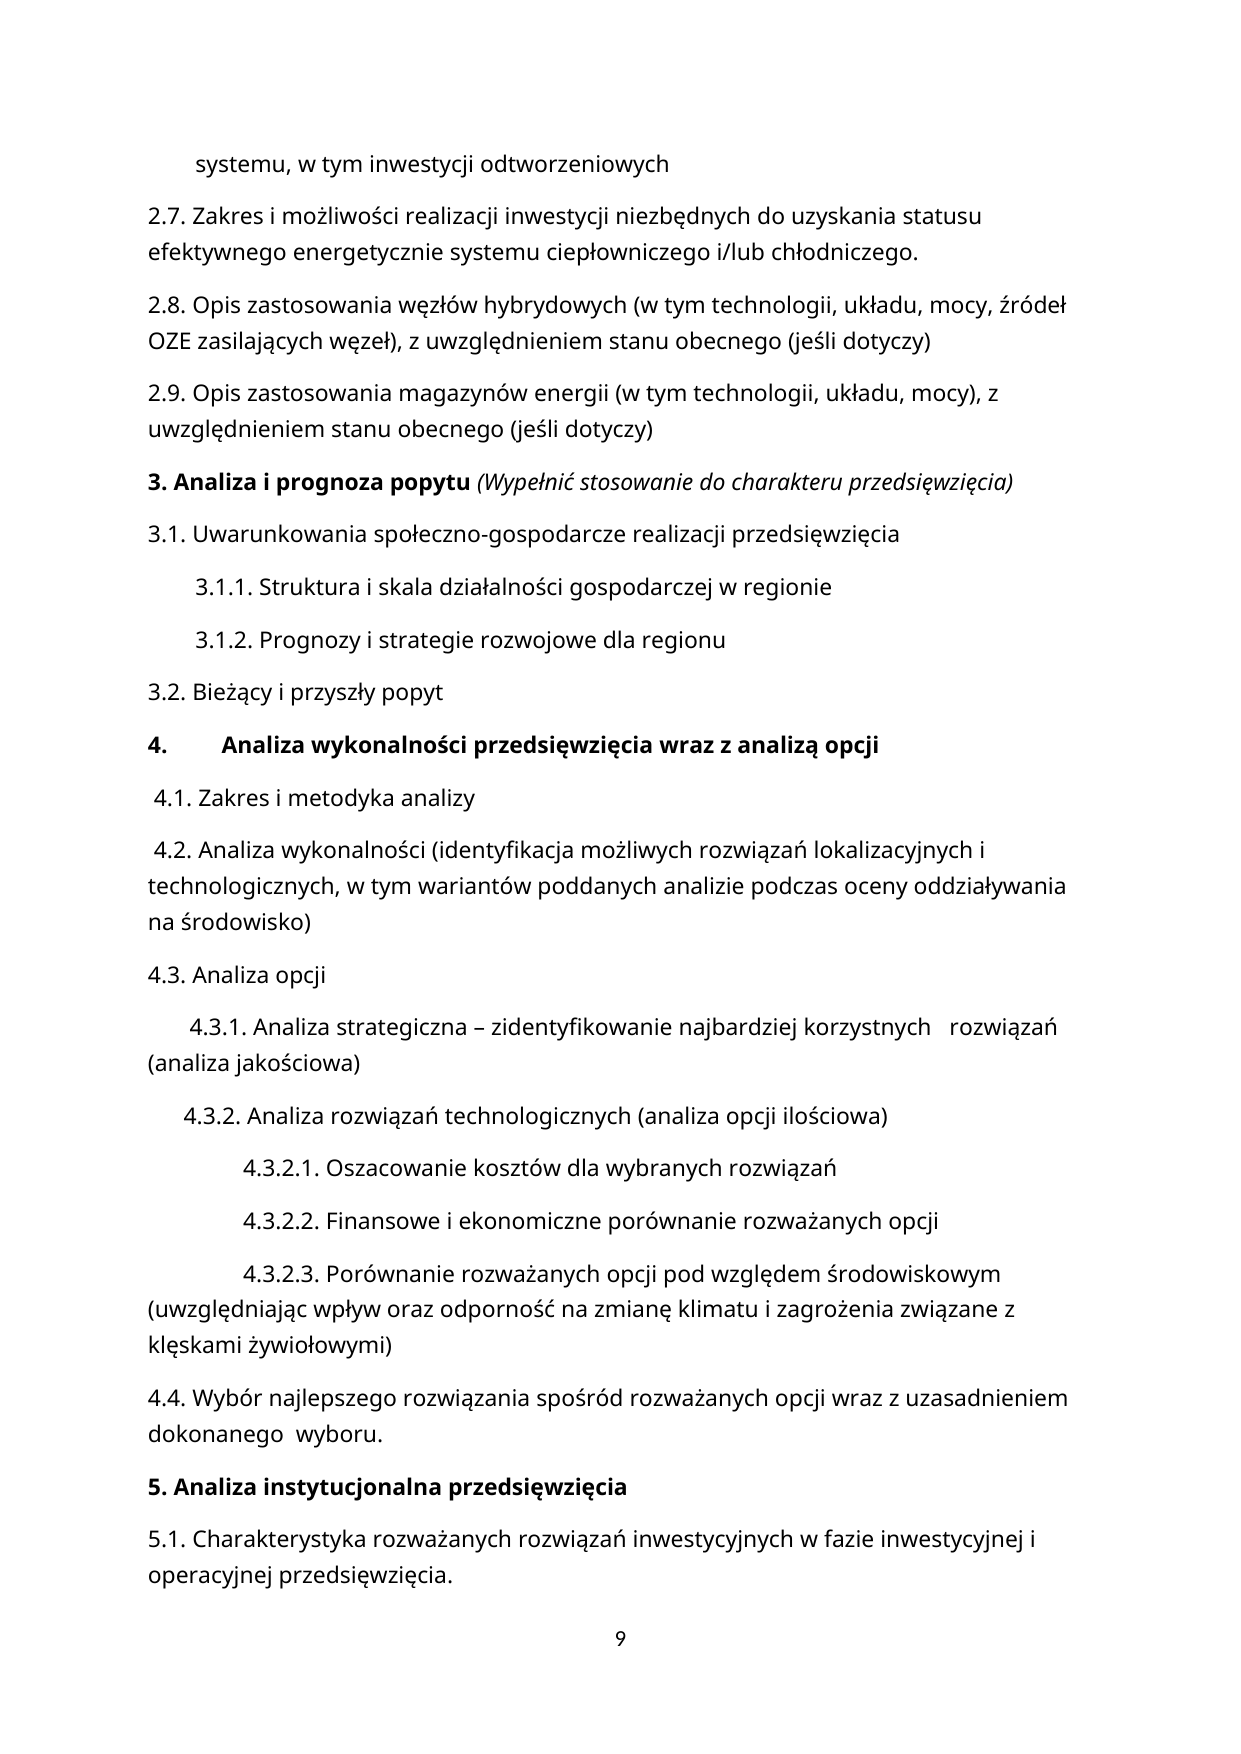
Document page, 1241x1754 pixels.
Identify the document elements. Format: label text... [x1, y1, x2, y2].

text 4.3.2.1. Oszacowanie kosztów dla wybranych rozwiązań [148, 1152, 1093, 1183]
text 3.1.2. Prognozy i strategie rozwojowe dla regionu [148, 624, 1093, 655]
text 3. Analiza i prognoza popytu (Wypełnić stosowanie do charakteru przedsięwzięcia) [148, 466, 1093, 497]
text 2.7. Zakres i możliwości realizacji inwestycji niezbędnych do uzyskania statusu efektywnego energetycznie systemu ciepłowniczego i/lub chłodniczego. [148, 200, 1093, 267]
text 3.2. Bieżący i przyszły popyt [148, 676, 1093, 707]
text 5. Analiza instytucjonalna przedsięwzięcia [148, 1471, 1093, 1502]
text systemu, w tym inwestycji odtworzeniowych [148, 148, 1093, 179]
text 4.3.2. Analiza rozwiązań technologicznych (analiza opcji ilościowa) [148, 1100, 1093, 1131]
text 4.1. Zakres i metodyka analizy [148, 781, 1093, 813]
text 4.2. Analiza wykonalności (identyfikacja możliwych rozwiązań lokalizacyjnych i technologicznych, w tym wariantów poddanych analizie podczas oceny oddziaływania na środowisko) [148, 834, 1093, 937]
text 5.1. Charakterystyka rozważanych rozwiązań inwestycyjnych w fazie inwestycyjnej i operacyjnej przedsięwzięcia. [148, 1523, 1093, 1590]
text 4. Analiza wykonalności przedsięwzięcia wraz z analizą opcji [148, 729, 1093, 760]
text 2.9. Opis zastosowania magazynów energii (w tym technologii, układu, mocy), z uwzględnieniem stanu obecnego (jeśli dotyczy) [148, 377, 1093, 444]
text 4.3.2.3. Porównanie rozważanych opcji pod względem środowiskowym (uwzględniając wpływ oraz odporność na zmianę klimatu i zagrożenia związane z klęskami żywiołowymi) [148, 1257, 1093, 1361]
text 3.1.1. Struktura i skala działalności gospodarczej w regionie [148, 571, 1093, 602]
text 4.4. Wybór najlepszego rozwiązania spośród rozważanych opcji wraz z uzasadnieniem dokonanego wyboru. [148, 1382, 1093, 1449]
text 3.1. Uwarunkowania społeczno-gospodarcze realizacji przedsięwzięcia [148, 518, 1093, 550]
text 2.8. Opis zastosowania węzłów hybrydowych (w tym technologii, układu, mocy, źródeł OZE zasilających węzeł), z uwzględnieniem stanu obecnego (jeśli dotyczy) [148, 289, 1093, 356]
text 4.3.2.2. Finansowe i ekonomiczne porównanie rozważanych opcji [148, 1205, 1093, 1236]
text 4.3. Analiza opcji [148, 958, 1093, 990]
text 4.3.1. Analiza strategiczna – zidentyfikowanie najbardziej korzystnych rozwiązań (analiza jakościowa) [148, 1011, 1093, 1078]
